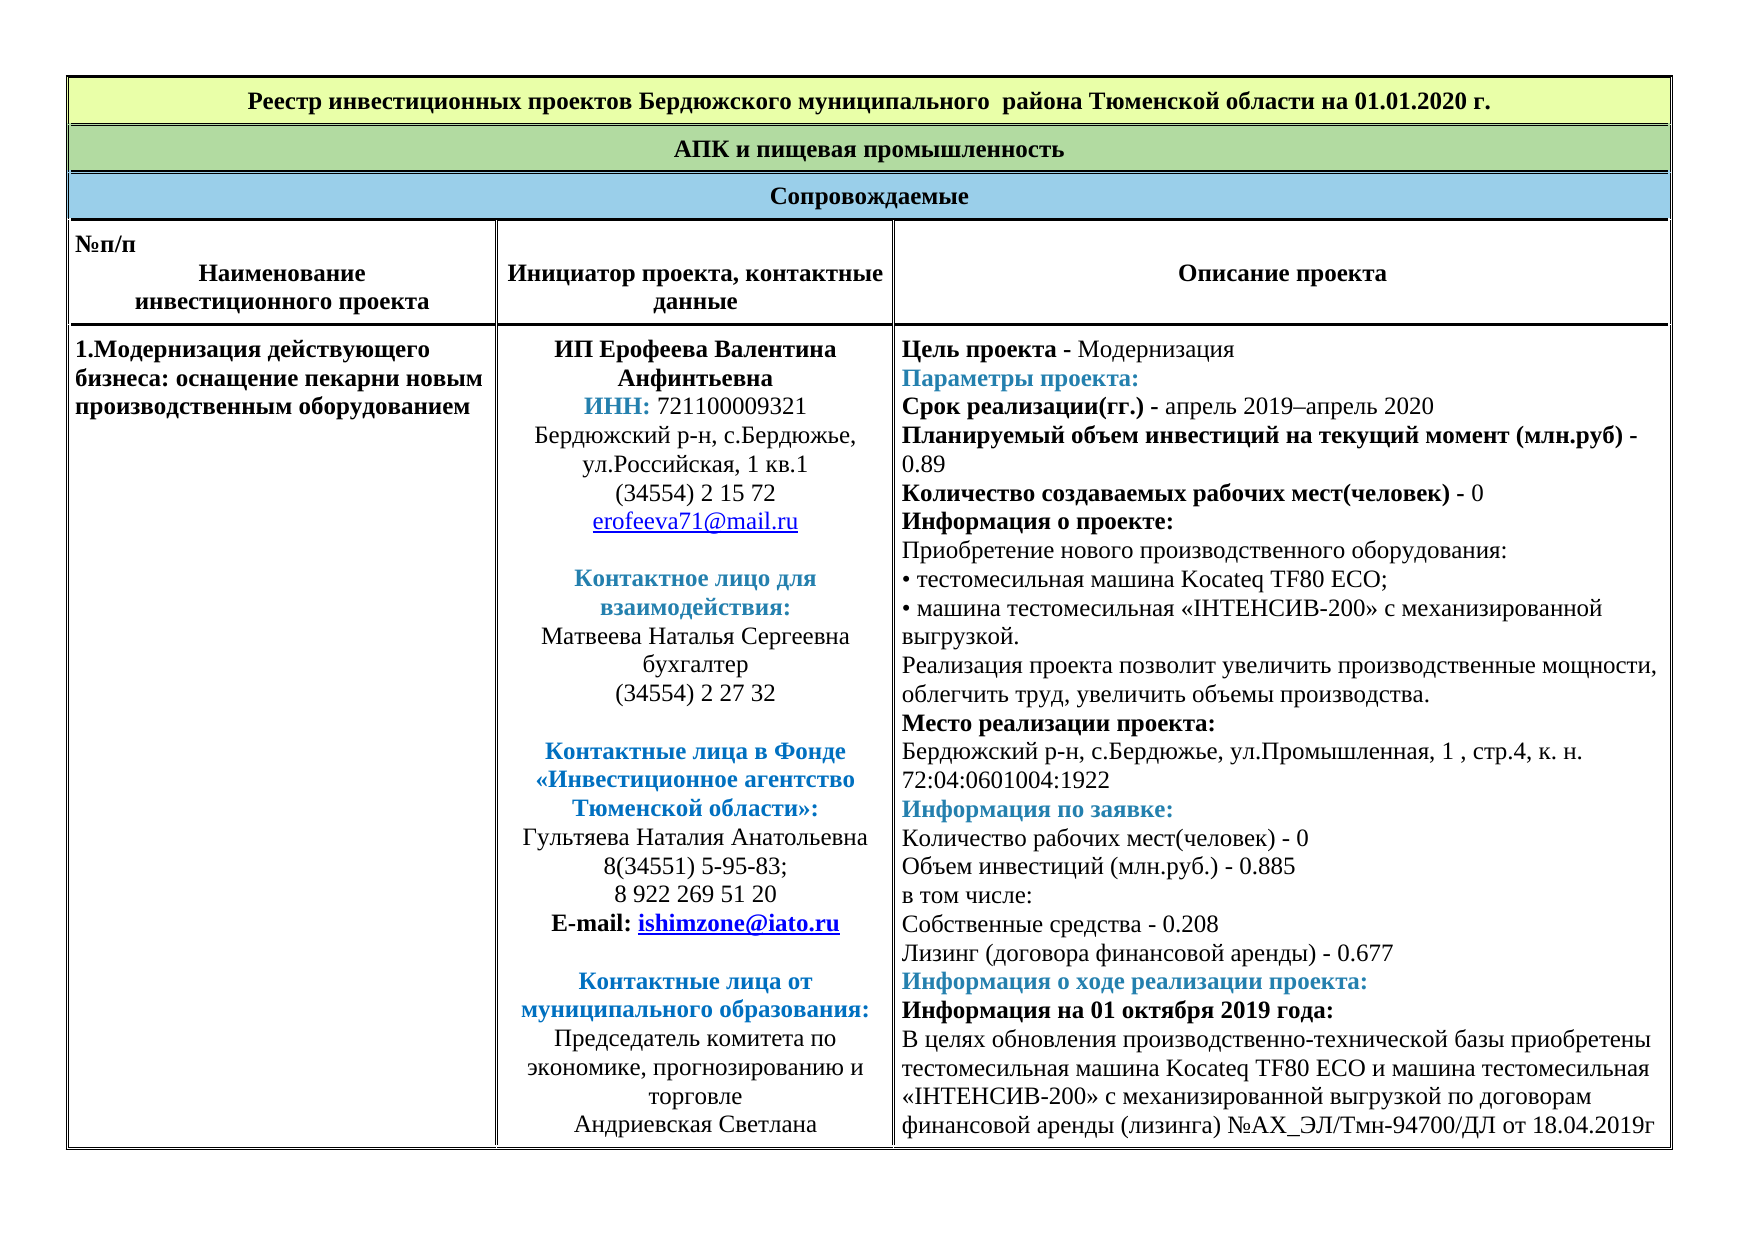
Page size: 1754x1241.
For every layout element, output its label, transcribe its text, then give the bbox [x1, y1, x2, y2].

table_header Реестр инвестиционных проектов Бердюжского муниципального района Тюменской области на 01.01.2020 г. [69, 78, 1670, 123]
table_cell АПК и пищевая промышленность [67, 123, 1671, 170]
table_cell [894, 323, 1671, 1147]
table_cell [67, 323, 497, 1147]
table_cell Инициатор проекта, контактные данные [498, 221, 892, 323]
table_cell №п/п Наименование инвестиционного проекта [67, 218, 495, 323]
table_cell Сопровождаемые [69, 170, 1670, 218]
table_cell Описание проекта [895, 218, 1671, 323]
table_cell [497, 326, 894, 1147]
